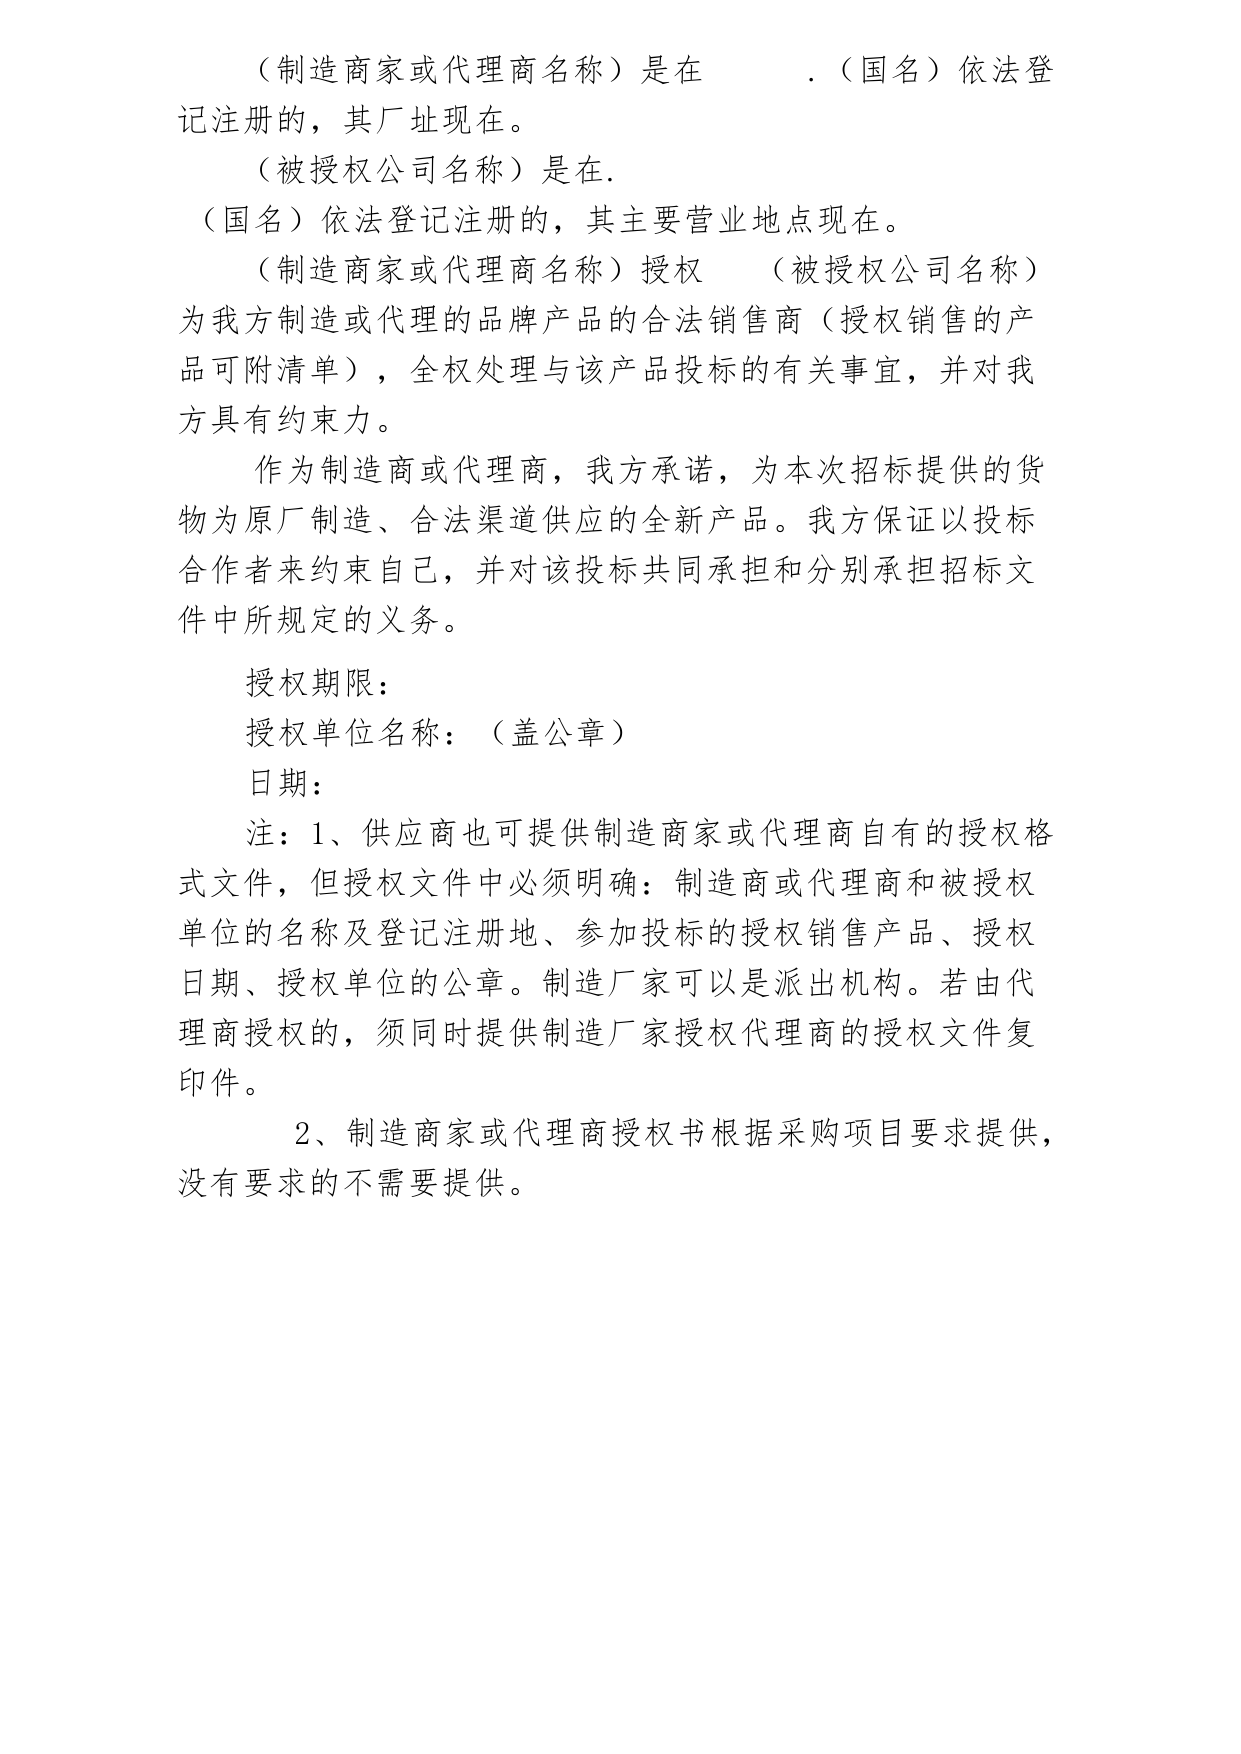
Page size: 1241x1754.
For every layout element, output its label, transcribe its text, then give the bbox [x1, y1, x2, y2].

text 2、制造商家或代理商授权书根据采购项目要求提供，没有要求的不需要提供。 [176, 1104, 1064, 1204]
text 注：1、供应商也可提供制造商家或代理商自有的授权格式文件，但授权文件中必须明确：制造商或代理商和被授权单位的名称及登记注册地、参加投标的授权销售产品、授权日期、授权单位的公章。制造厂家可以是派出机构。若由代理商授权的，须同时提供制造厂家授权代理商的授权文件复印件。 [176, 804, 1064, 1104]
text （制造商家或代理商名称）授权 （被授权公司名称）为我方制造或代理的品牌产品的合法销售商（授权销售的产品可附清单），全权处理与该产品投标的有关事宜，并对我方具有约束力。 [176, 242, 1064, 442]
text 日期： [176, 754, 1064, 804]
text 作为制造商或代理商，我方承诺，为本次招标提供的货物为原厂制造、合法渠道供应的全新产品。我方保证以投标合作者来约束自己，并对该投标共同承担和分别承担招标文件中所规定的义务。 [176, 442, 1064, 642]
text 授权单位名称：（盖公章） [176, 704, 1064, 754]
text （国名）依法登记注册的，其主要营业地点现在。 [176, 192, 1064, 242]
text （被授权公司名称）是在. [176, 142, 1064, 192]
text （制造商家或代理商名称）是在 .（国名）依法登记注册的，其厂址现在。 [176, 42, 1064, 142]
text 授权期限： [176, 654, 1064, 704]
